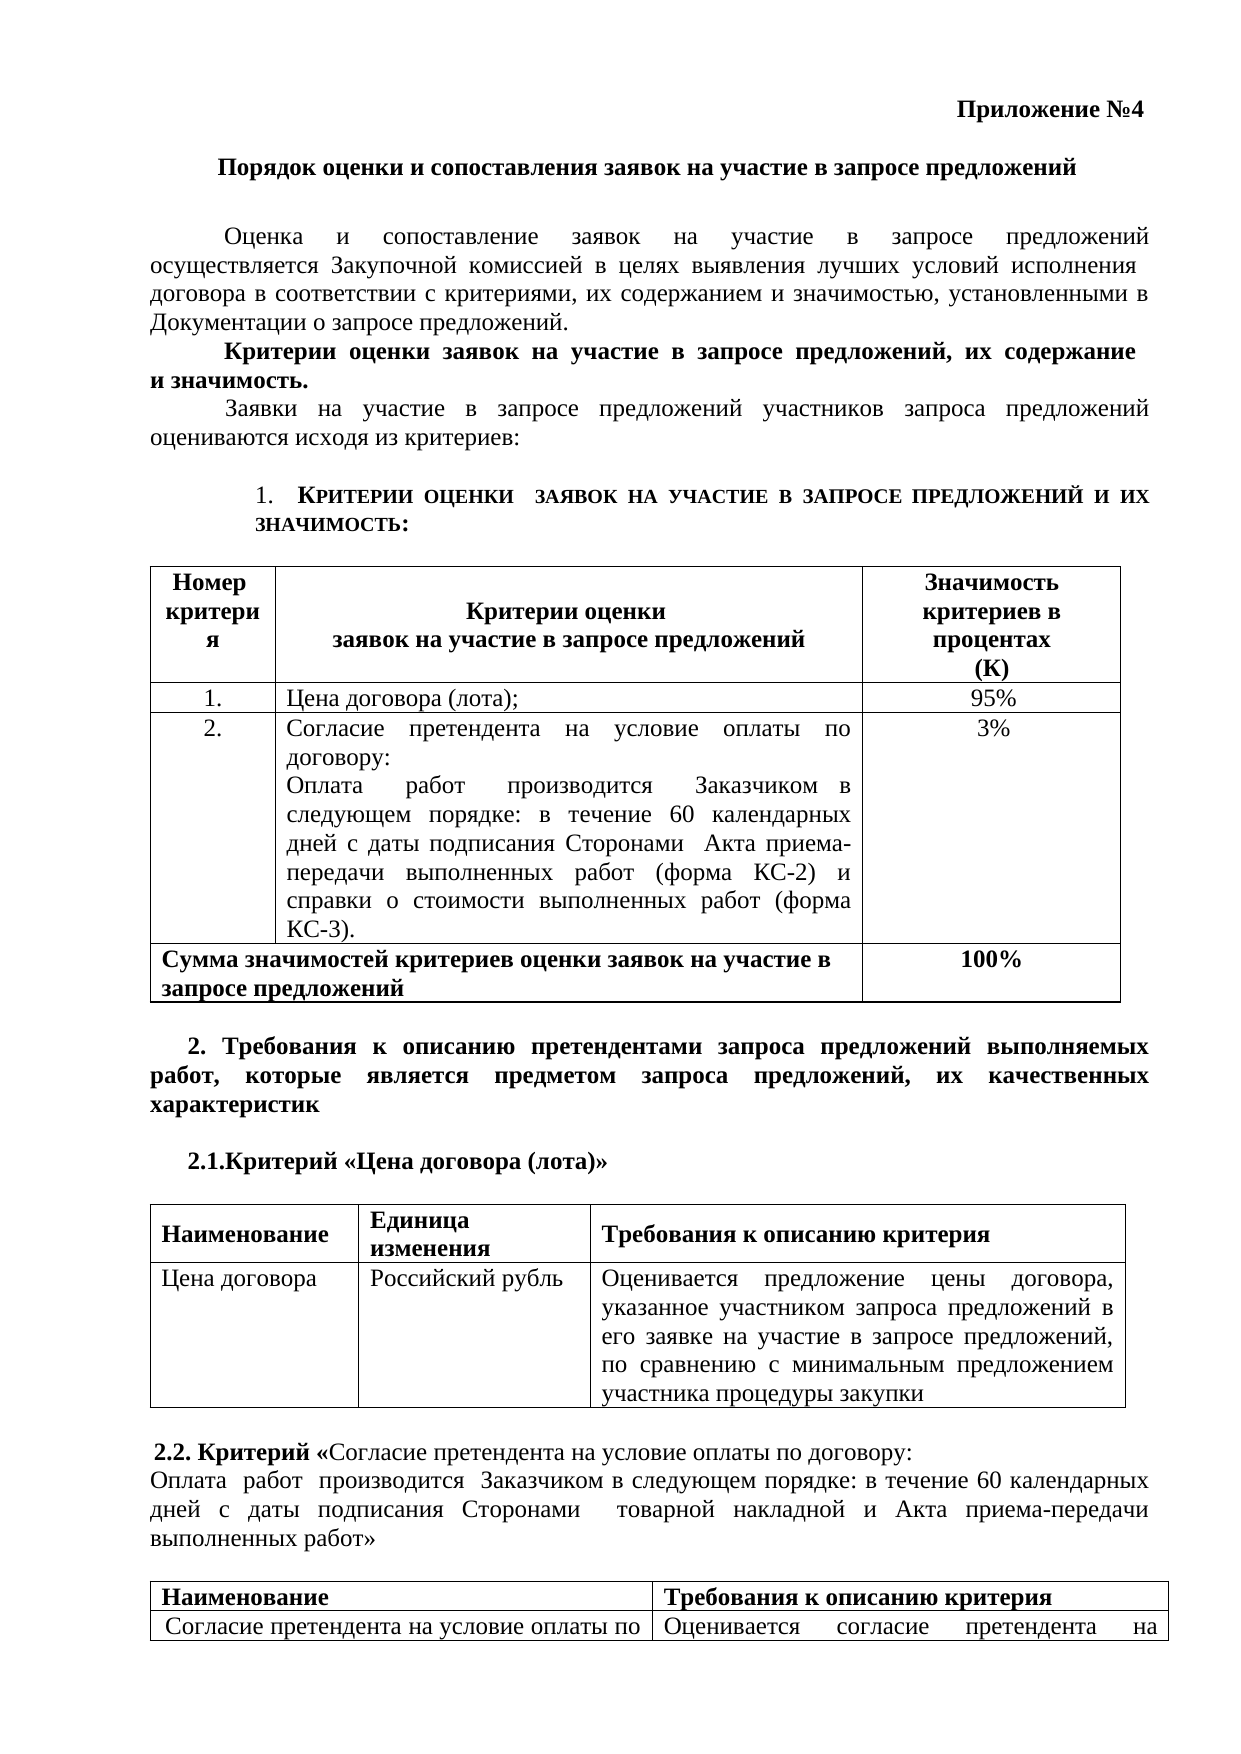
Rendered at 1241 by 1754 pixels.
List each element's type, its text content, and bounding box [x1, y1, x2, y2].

table_header Номер критерия [151, 567, 275, 682]
text Приложение №4 [150, 94, 1144, 123]
text 2. Требования к описанию претендентами запроса предложений выполняемых работ, которые является предметом запроса предложений, их качественных характеристик [150, 1031, 1150, 1117]
text Порядок оценки и сопоставления заявок на участие в запросе предложений [150, 152, 1144, 181]
table_cell Российский рубль [359, 1263, 590, 1407]
subtitle Заявки на участие в запросе предложений участников запроса предложений оцениваются исходя из критериев: [150, 393, 1150, 451]
list Критерии оценки заявок на участие в ЗАПРОСЕ ПРЕДЛОЖЕНИЙ и их значимость: [255, 480, 1150, 537]
table_header Наименование [151, 1205, 358, 1262]
table_cell Сумма значимостей критериев оценки заявок на участие в запросе предложений [151, 944, 862, 1001]
text Оплата работ производится Заказчиком в следующем порядке: в течение 60 календарных дней с даты подписания Сторонами товарной накладной и Акта приема-передачи выполненных работ» [150, 1466, 1150, 1552]
table_cell Цена договора (лота); [276, 683, 862, 712]
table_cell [653, 1611, 1168, 1640]
text 2.1.Критерий «Цена договора (лота)» [187, 1146, 1150, 1175]
table_header Наименование [151, 1582, 652, 1610]
table_cell 2. [151, 713, 275, 943]
text Критерии оценки заявок на участие в запросе предложений, их содержание и значимость. [150, 336, 1150, 393]
table_cell 100% [863, 944, 1120, 1001]
table_cell Согласие претендента на условие оплаты по договору: Оплата работ производится Заказчиком в следующем порядке: в течение 60 календарных дней с даты подписания Сторонами Акта приема-передачи выполненных работ (форма КС-2) и справки о стоимости выполненных работ (форма КС-3). [276, 713, 862, 943]
table_cell 3% [863, 713, 1120, 943]
table_cell 95% [863, 683, 1120, 712]
table_header Критерии оценки заявок на участие в запросе предложений [276, 567, 862, 682]
table_header Значимость критериев в процентах (К) [863, 567, 1120, 682]
table_header Требования к описанию критерия [591, 1205, 1125, 1262]
text 2.2. Критерий «Согласие претендента на условие оплаты по договору: [153, 1437, 1150, 1466]
text Оценка и сопоставление заявок на участие в запросе предложений осуществляется Закупочной комиссией в целях выявления лучших условий исполнения договора в соответствии с критериями, их содержанием и значимостью, установленными в Документации о запросе предложений. [150, 221, 1150, 336]
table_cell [151, 1611, 652, 1640]
table_header Единица изменения [359, 1205, 590, 1262]
table_cell Оценивается предложение цены договора, указанное участником запроса предложений в его заявке на участие в запросе предложений, по сравнению с минимальным предложением участника процедуры закупки [591, 1263, 1125, 1407]
table_cell 1. [151, 683, 275, 712]
table_header Требования к описанию критерия [653, 1582, 1168, 1610]
table_cell Цена договора [151, 1263, 358, 1407]
